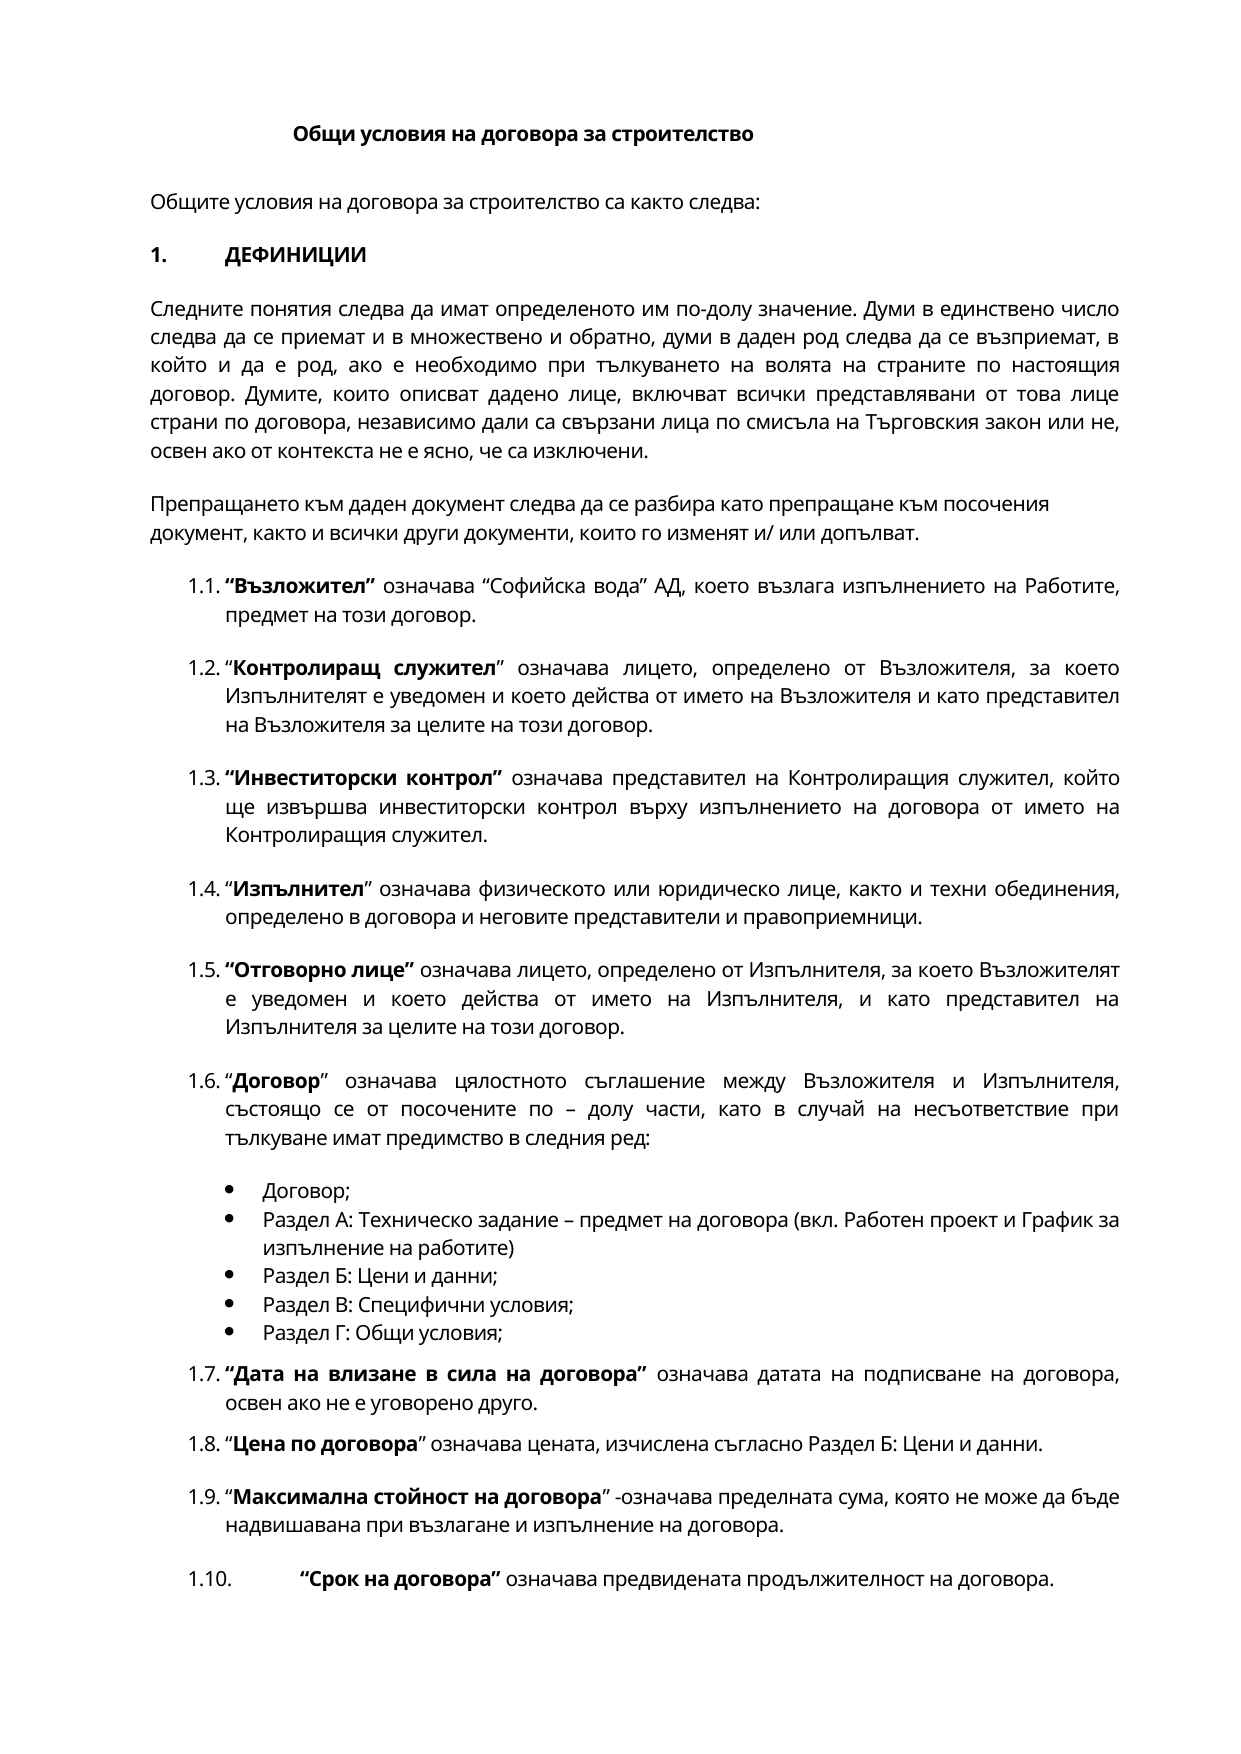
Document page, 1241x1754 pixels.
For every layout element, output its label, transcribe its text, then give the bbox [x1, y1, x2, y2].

list “Дата на влизане в сила на договора” означава датата на подписване на договора, освен ако не е уговорено друго. [187, 1359, 1120, 1416]
list “Цена по договора” означава цената, изчислена съгласно Раздел Б: Цени и данни. [187, 1429, 1121, 1457]
list “Отговорно лице” означава лицето, определено от Изпълнителя, за което Възложителят е уведомен и което действа от името на Изпълнителя, и като представител на Изпълнителя за целите на този договор. [187, 956, 1121, 1041]
list Раздел А: Техническо задание – предмет на договора (вкл. Работен проект и График за изпълнение на работите) [225, 1205, 1121, 1262]
list “Възложител” означава “Софийска вода” АД, което възлага изпълнението на Работите, предмет на този договор. [187, 571, 1121, 628]
list “Инвеститорски контрол” означава представител на Контролиращия служител, който ще извършва инвеститорски контрол върху изпълнението на договора от името на Контролиращия служител. [187, 763, 1121, 849]
text Общите условия на договора за строителство са както следва: [150, 187, 1045, 215]
text Следните понятия следва да имат определеното им по-долу значение. Думи в единствено число следва да се приемат и в множествено и обратно, думи в даден род следва да се възприемат, в който и да е род, ако е необходимо при тълкуването на волята на страните по настоящия договор. Думите, които описват дадено лице, включват всички представлявани от това лице страни по договора, независимо дали са свързани лица по смисъла на Търговския закон или не, освен ако от контекста не е ясно, че са изключени. [150, 294, 1121, 464]
list ДЕФИНИЦИИ [150, 240, 1045, 269]
list Договор; [225, 1176, 1121, 1205]
list “Максимална стойност на договора” -означава пределната сума, която не може да бъде надвишавана при възлагане и изпълнение на договора. [187, 1482, 1121, 1539]
list Раздел В: Специфични условия; [225, 1290, 1121, 1318]
list “Срок на договора” означава предвидената продължителност на договора. [187, 1564, 1121, 1592]
list “Контролиращ служител” означава лицето, определено от Възложителя, за което Изпълнителят е уведомен и което действа от името на Възложителя и като представител на Възложителя за целите на този договор. [187, 653, 1121, 738]
list “Изпълнител” означава физическото или юридическо лице, както и техни обединения, определено в договора и неговите представители и правоприемници. [187, 874, 1121, 931]
list “Договор” означава цялостното съглашение между Възложителя и Изпълнителя, състоящо се от посочените по – долу части, като в случай на несъответствие при тълкуване имат предимство в следния ред: [187, 1066, 1121, 1151]
text Препращането към даден документ следва да се разбира като препращане към посочения документ, както и всички други документи, които го изменят и/ или допълват. [150, 489, 1121, 546]
text Общи условия на договора за строителство [150, 119, 1045, 148]
list Раздел Б: Цени и данни; [225, 1262, 1121, 1290]
list Раздел Г: Общи условия; [225, 1318, 1121, 1347]
